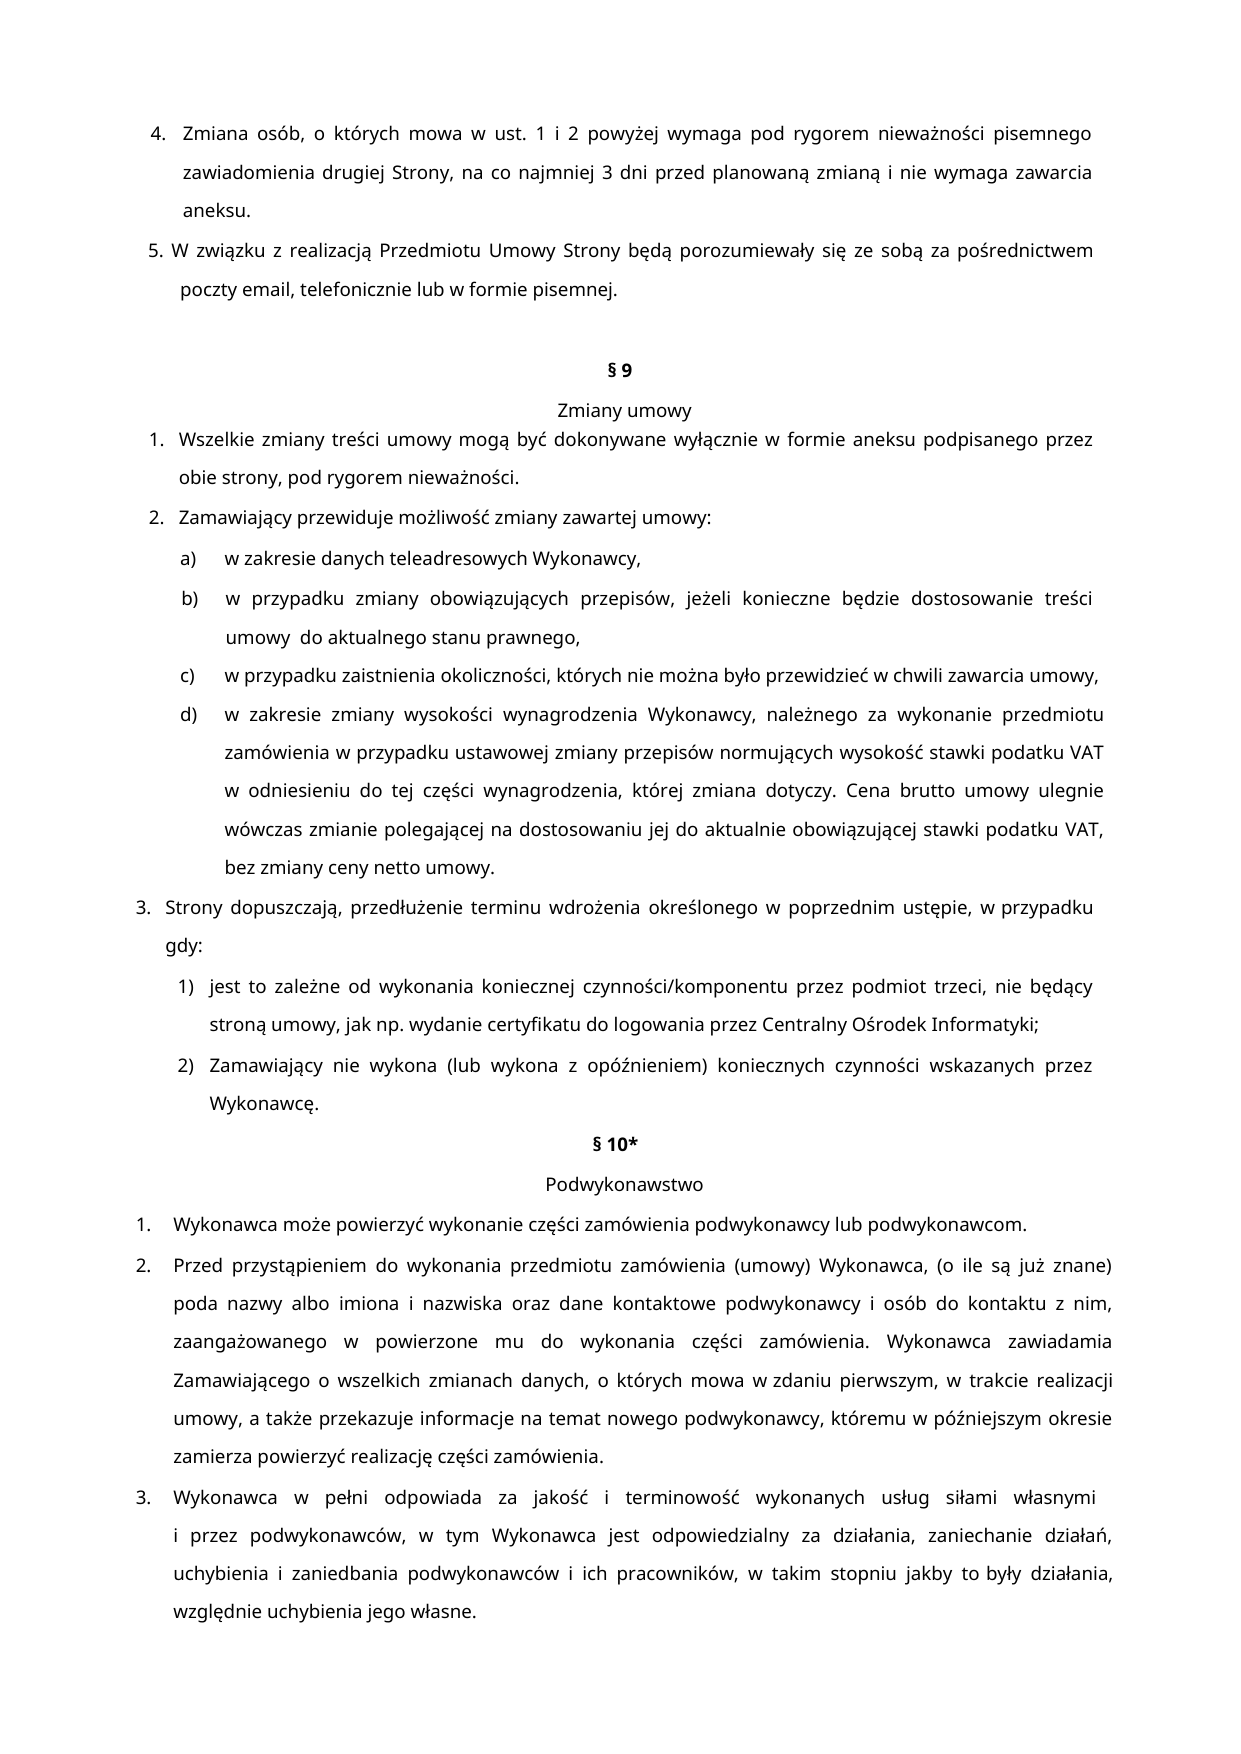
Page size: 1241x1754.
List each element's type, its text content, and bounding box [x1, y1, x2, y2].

list Przed przystąpieniem do wykonania przedmiotu zamówienia (umowy) Wykonawca, (o ile są już znane) poda nazwy albo imiona i nazwiska oraz dane kontaktowe podwykonawcy i osób do kontaktu z nim, zaangażowanego w powierzone mu do wykonania części zamówienia. Wykonawca zawiadamia Zamawiającego o wszelkich zmianach danych, o których mowa w zdaniu pierwszym, w trakcie realizacji umowy, a także przekazuje informacje na temat nowego podwykonawcy, któremu w późniejszym okresie zamierza powierzyć realizację części zamówienia. [136, 1252, 1113, 1469]
list Wykonawca w pełni odpowiada za jakość i terminowość wykonanych usług siłami własnymi i przez podwykonawców, w tym Wykonawca jest odpowiedzialny za działania, zaniechanie działań, uchybienia i zaniedbania podwykonawców i ich pracowników, w takim stopniu jakby to były działania, względnie uchybienia jego własne. [136, 1484, 1113, 1624]
list w zakresie danych teleadresowych Wykonawcy, [180, 545, 1105, 571]
list Wykonawca może powierzyć wykonanie części zamówienia podwykonawcy lub podwykonawcom. [136, 1212, 1113, 1237]
text Zmiany umowy [136, 397, 1113, 423]
list w przypadku zaistnienia okoliczności, których nie można było przewidzieć w chwili zawarcia umowy, [180, 662, 1105, 688]
subtitle § 9 [136, 357, 1104, 382]
text Podwykonawstwo [136, 1171, 1113, 1197]
list Zamawiający nie wykona (lub wykona z opóźnieniem) koniecznych czynności wskazanych przez Wykonawcę. [177, 1052, 1093, 1116]
text 5. W związku z realizacją Przedmiotu Umowy Strony będą porozumiewały się ze sobą za pośrednictwem poczty email, telefonicznie lub w formie pisemnej. [148, 238, 1093, 301]
list w przypadku zmiany obowiązujących przepisów, jeżeli konieczne będzie dostosowanie treści umowy do aktualnego stanu prawnego, [181, 586, 1093, 649]
list Strony dopuszczają, przedłużenie terminu wdrożenia określonego w poprzednim ustępie, w przypadku gdy: [136, 894, 1093, 958]
list Wszelkie zmiany treści umowy mogą być dokonywane wyłącznie w formie aneksu podpisanego przez obie strony, pod rygorem nieważności. [149, 426, 1093, 490]
list Zamawiający przewiduje możliwość zmiany zawartej umowy: [149, 505, 1093, 530]
subtitle § 10* [136, 1131, 1095, 1156]
list w zakresie zmiany wysokości wynagrodzenia Wykonawcy, należnego za wykonanie przedmiotu zamówienia w przypadku ustawowej zmiany przepisów normujących wysokość stawki podatku VAT w odniesieniu do tej części wynagrodzenia, której zmiana dotyczy. Cena brutto umowy ulegnie wówczas zmianie polegającej na dostosowaniu jej do aktualnie obowiązującej stawki podatku VAT, bez zmiany ceny netto umowy. [180, 701, 1105, 879]
text 4. Zmiana osób, o których mowa w ust. 1 i 2 powyżej wymaga pod rygorem nieważności pisemnego zawiadomienia drugiej Strony, na co najmniej 3 dni przed planowaną zmianą i nie wymaga zawarcia aneksu. [150, 121, 1093, 223]
list jest to zależne od wykonania koniecznej czynności/komponentu przez podmiot trzeci, nie będący stroną umowy, jak np. wydanie certyfikatu do logowania przez Centralny Ośrodek Informatyki; [177, 973, 1093, 1037]
